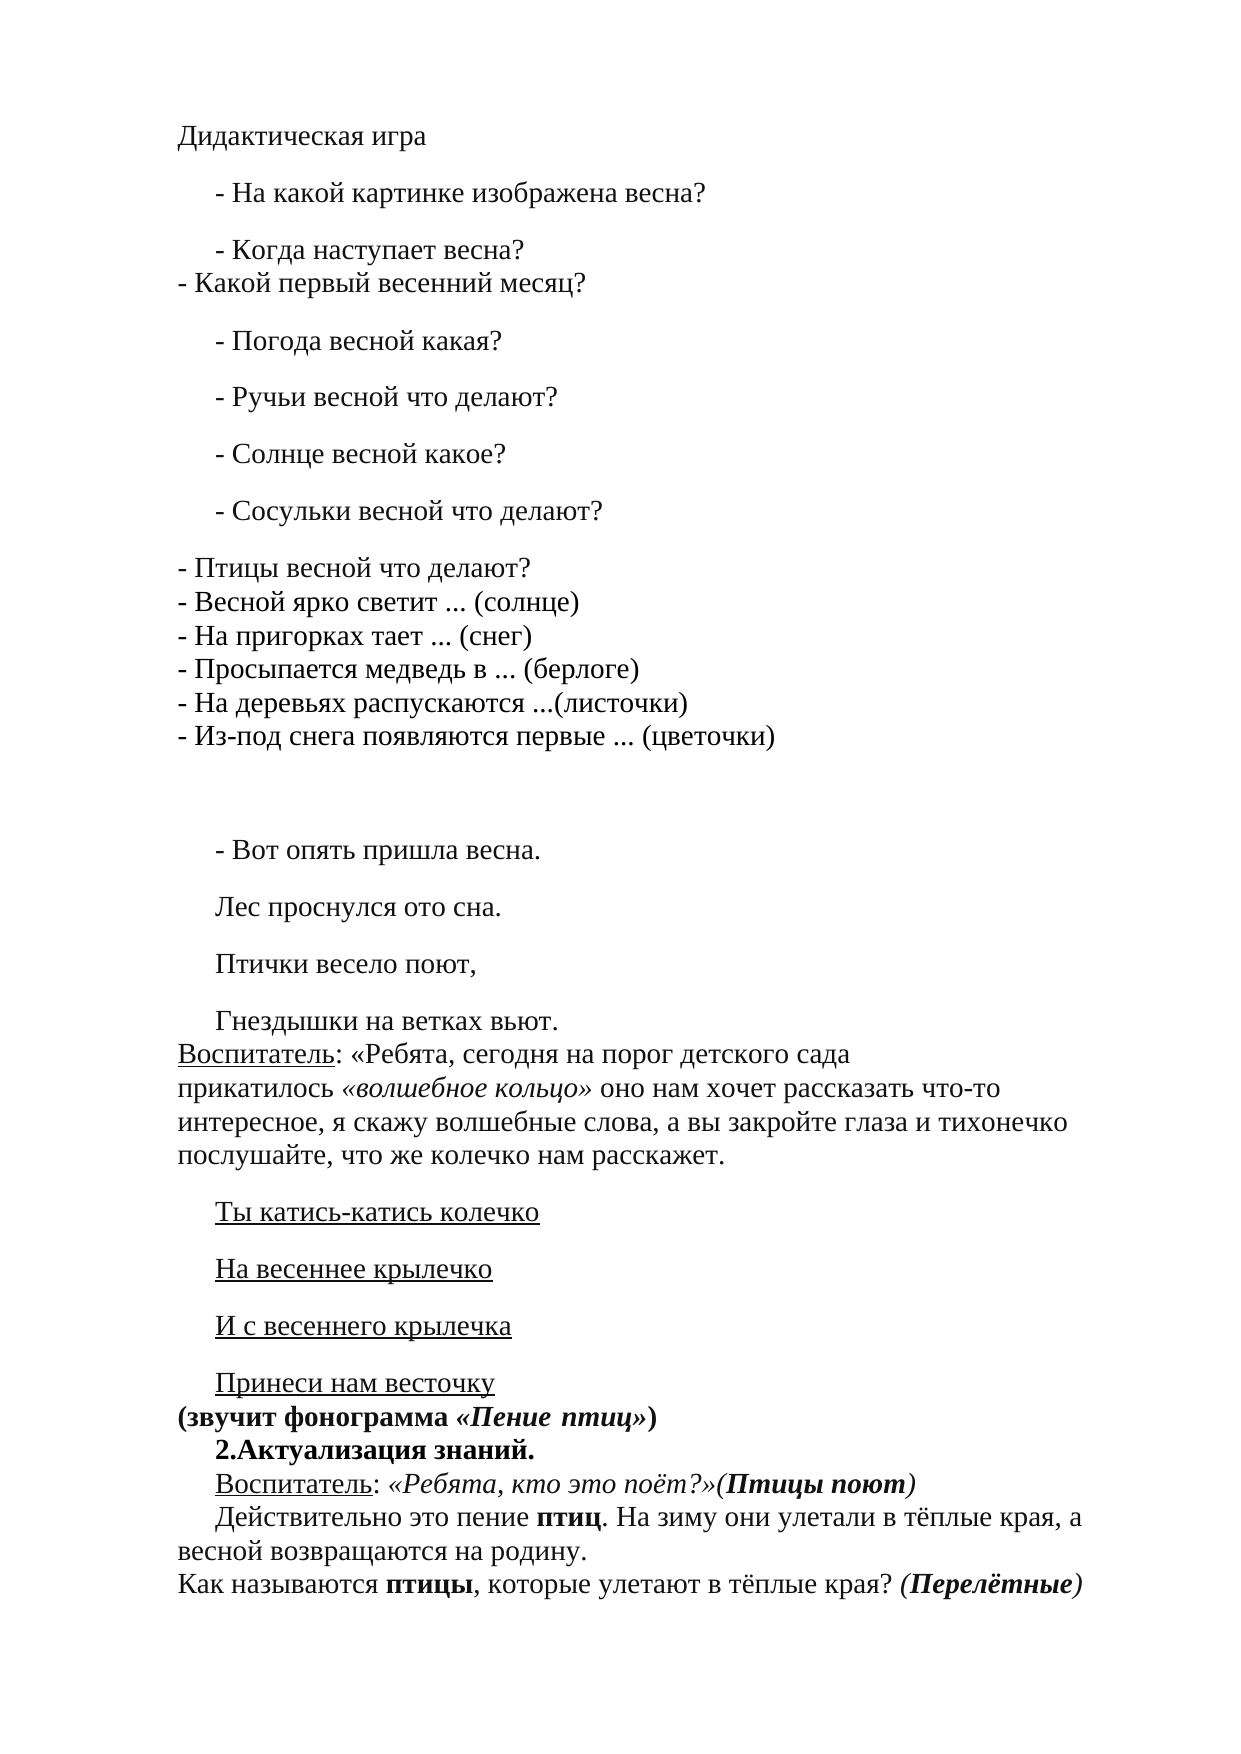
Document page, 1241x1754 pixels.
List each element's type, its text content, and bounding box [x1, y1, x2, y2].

text Воспитатель: «Ребята, кто это поёт?»(Птицы поют) [177, 1466, 1152, 1499]
text Лес проснулся ото сна. [177, 889, 1152, 923]
text - На деревьях распускаются ...(листочки) [177, 685, 1152, 718]
text - Из-под снега появляются первые ... (цветочки) [177, 718, 1152, 752]
text - Солнце весной какое? [177, 437, 1152, 470]
text Птички весело поют, [177, 946, 1152, 980]
text Принеси нам весточку (звучит фонограмма «Пение птиц») [177, 1365, 1152, 1432]
text - Погода весной какая? [177, 323, 1152, 356]
text 2.Актуализация знаний. [177, 1432, 1152, 1466]
text Действительно это пение птиц. На зиму они улетали в тёплые края, а весной возвращаются на родину. Как называются птицы, которые улетают в тёплые края? (Перелётные) [177, 1499, 1152, 1600]
text На весеннее крылечко [177, 1251, 1152, 1285]
text - Когда наступает весна? - Какой первый весенний месяц? [177, 232, 1152, 299]
text И с весеннего крылечка [177, 1308, 1152, 1342]
text Ты катись-катись колечко [177, 1194, 1152, 1228]
text - Вот опять пришла весна. [177, 832, 1152, 866]
text - Ручьи весной что делают? [177, 379, 1152, 413]
text - Просыпается медведь в ... (берлоге) [177, 651, 1152, 685]
text Гнездышки на ветках вьют. Воспитатель: «Ребята, сегодня на порог детского сада прикатилось «волшебное кольцо» оно нам хочет рассказать что-то интересное, я скажу волшебные слова, а вы закройте глаза и тихонечко послушайте, что же колечко нам расскажет. [177, 1003, 1152, 1171]
text - На пригорках тает ... (снег) [177, 618, 1152, 651]
text - На какой картинке изображена весна? [177, 175, 1152, 209]
text Дидактическая игра [177, 118, 1152, 152]
text - Сосульки весной что делают? [177, 493, 1152, 527]
text - Птицы весной что делают? - Весной ярко светит ... (солнце) [177, 551, 1152, 618]
